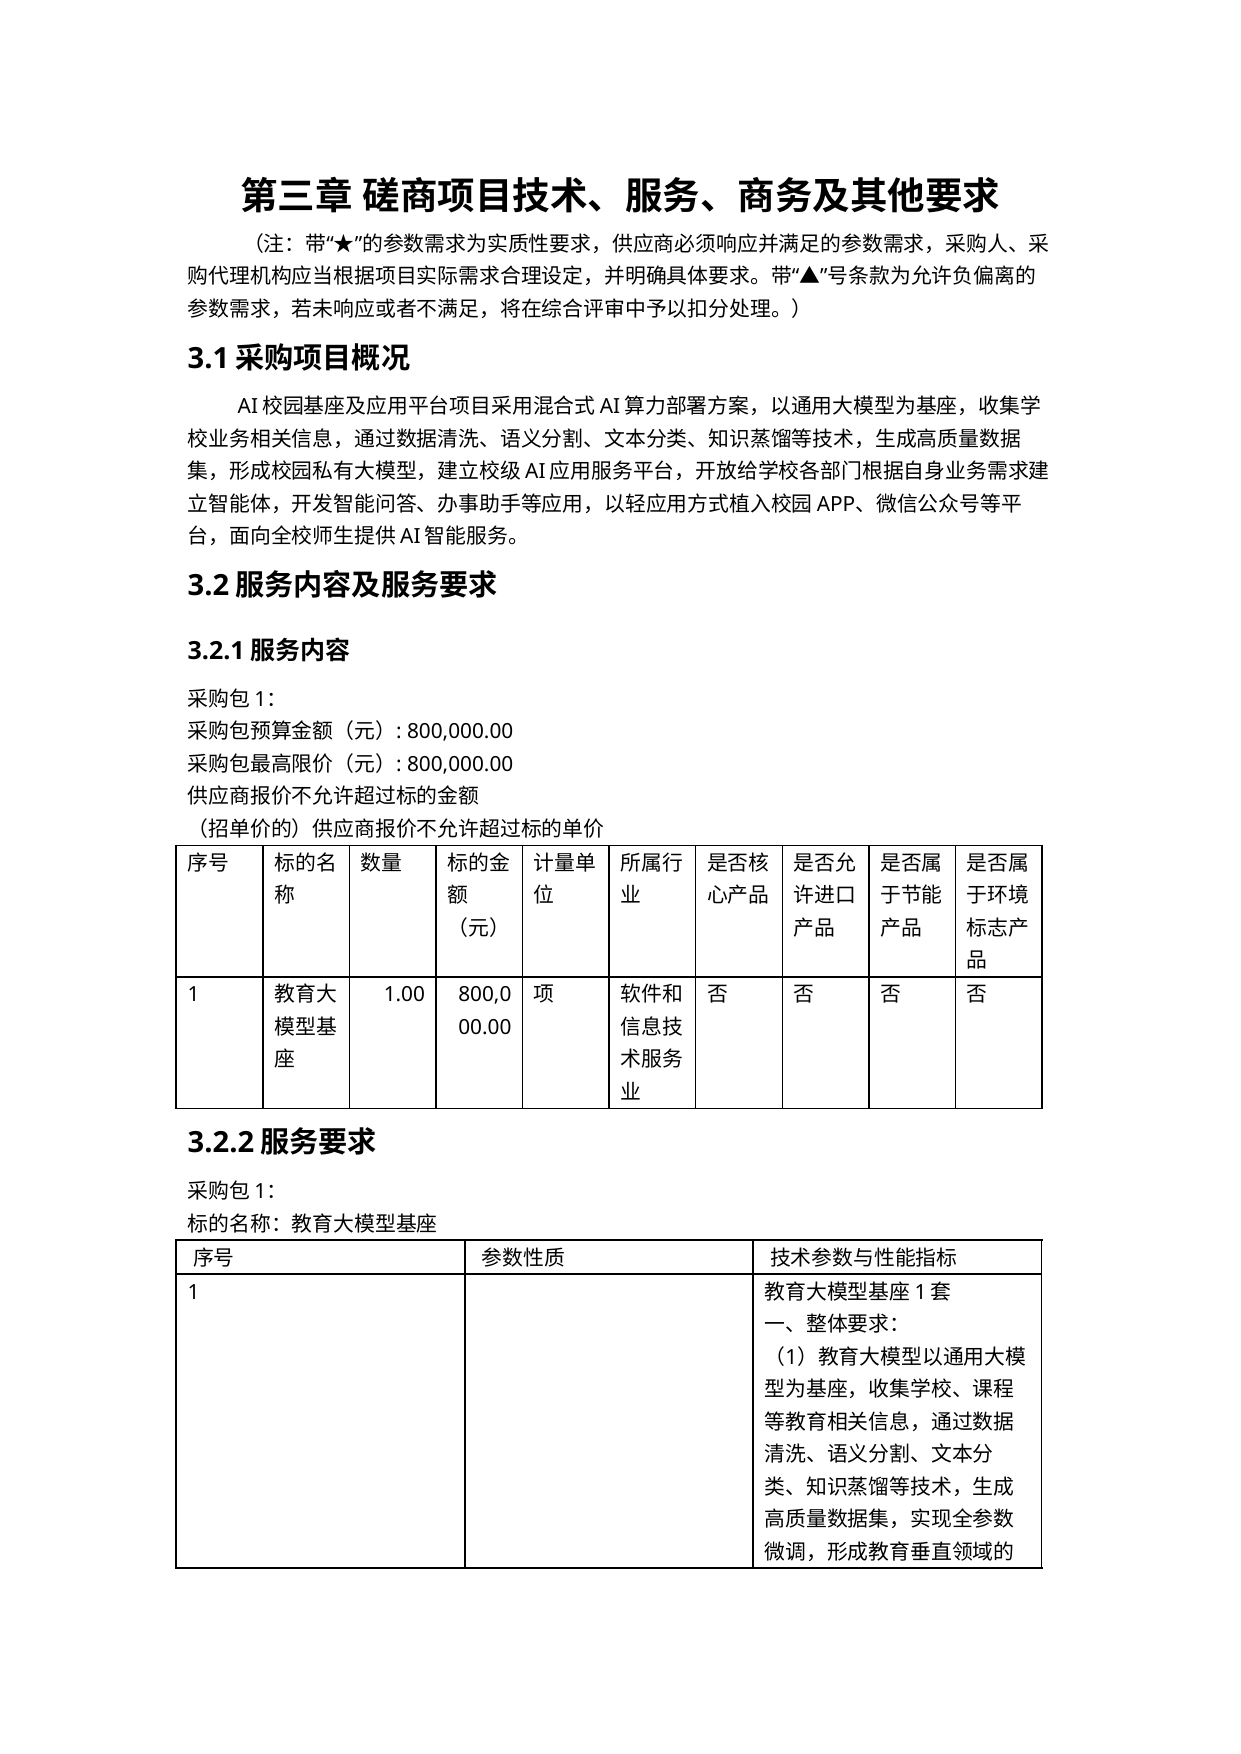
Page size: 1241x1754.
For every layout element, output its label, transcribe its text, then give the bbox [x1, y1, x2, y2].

table_cell 800,000.00 [437, 978, 522, 1108]
table_header 是否属于节能产品 [870, 846, 955, 976]
table_cell 否 [956, 978, 1041, 1108]
table_header 序号 [177, 1241, 464, 1273]
text 第三章 磋商项目技术、服务、商务及其他要求 [187, 162, 1053, 227]
text 3.2.2服务要求 [187, 1109, 1053, 1174]
text （招单价的）供应商报价不允许超过标的单价 [187, 812, 1053, 844]
table_header 技术参数与性能指标 [754, 1241, 1041, 1273]
table_cell [466, 1275, 752, 1567]
table_header 是否核心产品 [696, 846, 782, 976]
table_header 是否允许进口产品 [783, 846, 868, 976]
table_cell 否 [783, 978, 868, 1108]
table_cell 否 [870, 978, 955, 1108]
table_header 参数性质 [466, 1241, 752, 1273]
table_header 数量 [350, 846, 435, 976]
table_cell 项 [523, 978, 608, 1108]
table_header 标的名称 [264, 846, 349, 976]
table_cell 教育大模型基座 [264, 978, 349, 1108]
text 标的名称：教育大模型基座 [187, 1207, 1053, 1239]
table_cell 1 [177, 1275, 464, 1567]
text 3.1采购项目概况 [187, 324, 1053, 389]
text 3.2.1服务内容 [187, 617, 1053, 682]
table_cell 1.00 [350, 978, 435, 1108]
text AI校园基座及应用平台项目采用混合式AI算力部署方案，以通用大模型为基座，收集学校业务相关信息，通过数据清洗、语义分割、文本分类、知识蒸馏等技术，生成高质量数据集，形成校园私有大模型，建立校级AI应用服务平台，开放给学校各部门根据自身业务需求建立智能体，开发智能问答、办事助手等应用，以轻应用方式植入校园APP、微信公众号等平台，面向全校师生提供AI智能服务。 [187, 389, 1053, 552]
table_header 所属行业 [610, 846, 695, 976]
text 供应商报价不允许超过标的金额 [187, 779, 1053, 812]
text 采购包预算金额（元）: 800,000.00 [187, 714, 1053, 747]
table_header 是否属于环境标志产品 [956, 846, 1041, 976]
text 采购包1： [187, 682, 1053, 714]
table_header 序号 [177, 846, 262, 976]
text 采购包最高限价（元）: 800,000.00 [187, 747, 1053, 779]
text 采购包1： [187, 1174, 1053, 1207]
table_cell 1 [177, 978, 262, 1108]
table_header 标的金额 （元） [437, 846, 522, 976]
table_cell 软件和信息技术服务业 [610, 978, 695, 1108]
text （注：带“★”的参数需求为实质性要求，供应商必须响应并满足的参数需求，采购人、采购代理机构应当根据项目实际需求合理设定，并明确具体要求。带“▲”号条款为允许负偏离的参数需求，若未响应或者不满足，将在综合评审中予以扣分处理。） [187, 227, 1053, 324]
table_header 计量单位 [523, 846, 608, 976]
table_cell 否 [696, 978, 782, 1108]
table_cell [754, 1275, 1041, 1567]
text 3.2服务内容及服务要求 [187, 552, 1053, 617]
